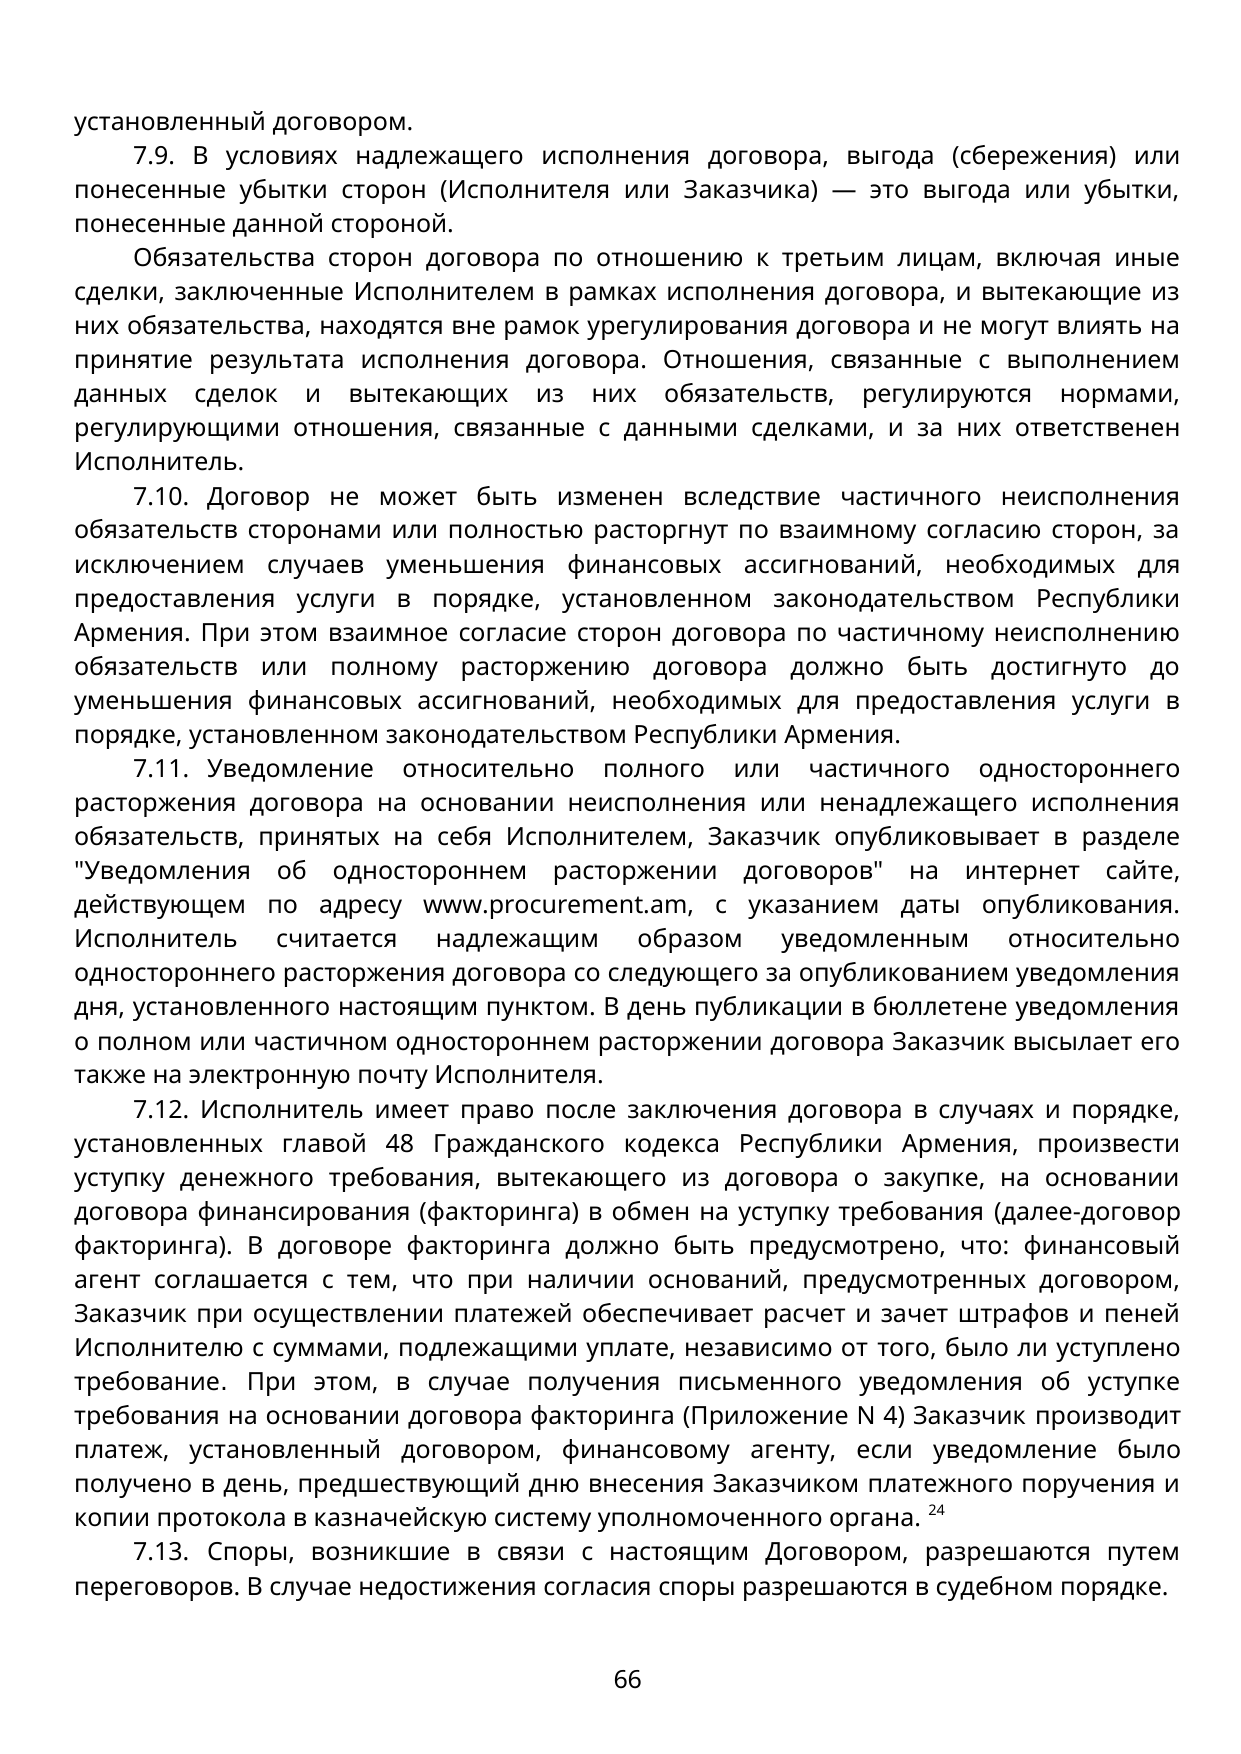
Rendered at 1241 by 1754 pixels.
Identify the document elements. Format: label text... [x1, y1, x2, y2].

text 7.9. В условиях надлежащего исполнения договора, выгода (сбережения) или понесенные убытки сторон (Исполнителя или Заказчика) — это выгода или убытки, понесенные данной стороной. [74, 137, 1181, 240]
text 7.13. Споры, возникшие в связи с настоящим Договором, разрешаются путем переговоров. В случае недостижения согласия споры разрешаются в судебном порядке. [74, 1534, 1181, 1602]
text Обязательства сторон договора по отношению к третьим лицам, включая иные сделки, заключенные Исполнителем в рамках исполнения договора, и вытекающие из них обязательства, находятся вне рамок урегулирования договора и не могут влиять на принятие результата исполнения договора. Отношения, связанные с выполнением данных сделок и вытекающих из них обязательств, регулируются нормами, регулирующими отношения, связанные с данными сделками, и за них ответственен Исполнитель. [74, 240, 1181, 478]
text 7.10. Договор не может быть изменен вследствие частичного неисполнения обязательств сторонами или полностью расторгнут по взаимному согласию сторон, за исключением случаев уменьшения финансовых ассигнований, необходимых для предоставления услуги в порядке, установленном законодательством Республики Армения. При этом взаимное согласие сторон договора по частичному неисполнению обязательств или полному расторжению договора должно быть достигнуто до уменьшения финансовых ассигнований, необходимых для предоставления услуги в порядке, установленном законодательством Республики Армения. [74, 478, 1181, 751]
text 7.12. Исполнитель имеет право после заключения договора в случаях и порядке, установленных главой 48 Гражданского кодекса Республики Армения, произвести уступку денежного требования, вытекающего из договора о закупке, на основании договора финансирования (факторинга) в обмен на уступку требования (далее-договор факторинга). В договоре факторинга должно быть предусмотрено, что: финансовый агент соглашается с тем, что при наличии оснований, предусмотренных договором, Заказчик при осуществлении платежей обеспечивает расчет и зачет штрафов и пеней Исполнителю с суммами, подлежащими уплате, независимо от того, было ли уступлено требование. При этом, в случае получения письменного уведомления об уступке требования на основании договора факторинга (Приложение N 4) Заказчик производит платеж, установленный договором, финансовому агенту, если уведомление было получено в день, предшествующий дню внесения Заказчиком платежного поручения и копии протокола в казначейскую систему уполномоченного органа. 24 [74, 1091, 1181, 1534]
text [74, 103, 1181, 137]
text 7.11. Уведомление относительно полного или частичного одностороннего расторжения договора на основании неисполнения или ненадлежащего исполнения обязательств, принятых на себя Исполнителем, Заказчик опубликовывает в разделе "Уведомления об одностороннем расторжении договоров" на интернет сайте, действующем по адресу www.procurement.am, с указанием даты опубликования. Исполнитель считается надлежащим образом уведомленным относительно одностороннего расторжения договора со следующего за опубликованием уведомления дня, установленного настоящим пунктом. В день публикации в бюллетене уведомления о полном или частичном одностороннем расторжении договора Заказчик высылает его также на электронную почту Исполнителя. [74, 751, 1181, 1091]
